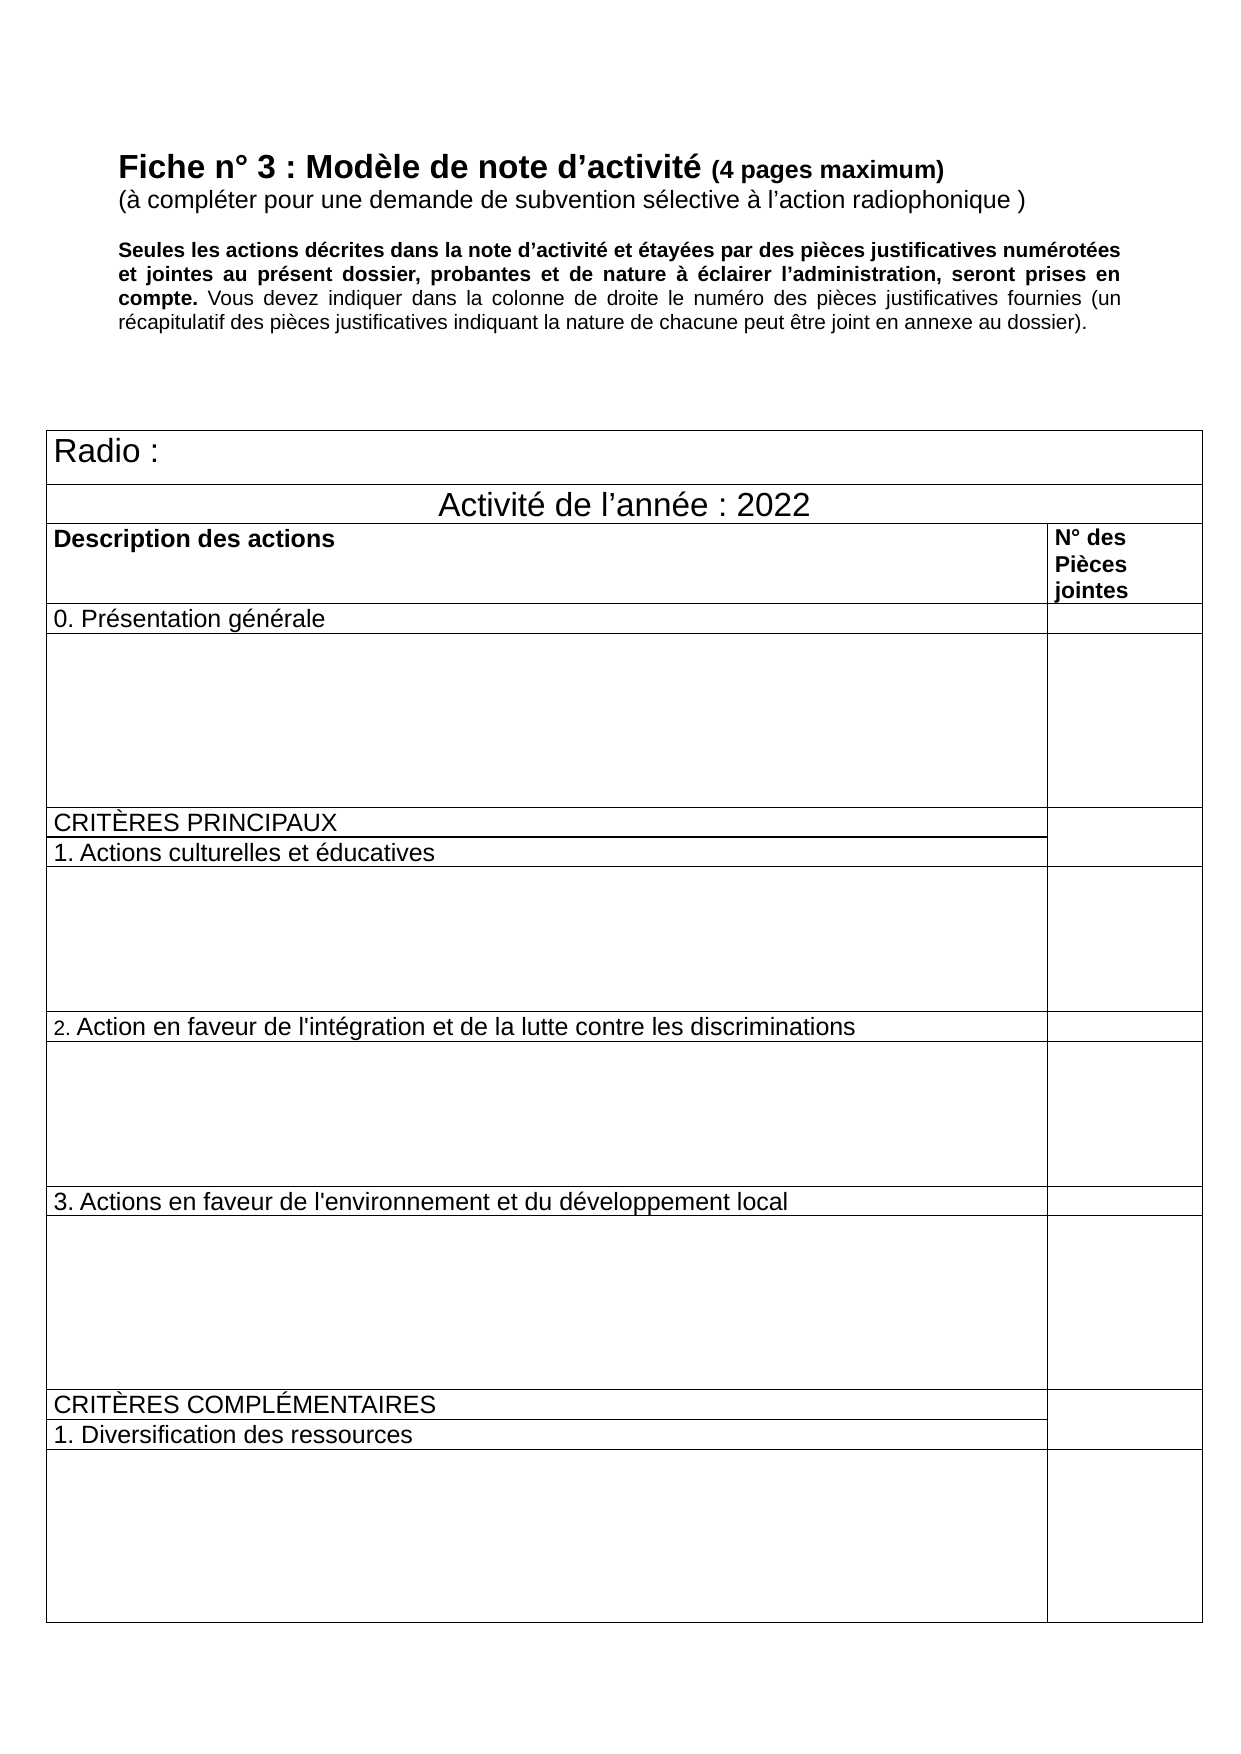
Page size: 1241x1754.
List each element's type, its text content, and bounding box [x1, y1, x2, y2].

text (à compléter pour une demande de subvention sélective à l’action radiophonique ) [118, 185, 1122, 214]
table_cell 0. Présentation générale [47, 604, 1047, 633]
table_cell [47, 634, 1047, 807]
table_cell CRITÈRES COMPLÉMENTAIRES [47, 1390, 1047, 1419]
table_cell [1048, 867, 1202, 1011]
table_cell [1048, 634, 1202, 807]
table_cell Activité de l’année : 2022 [47, 485, 1202, 523]
table_cell [47, 1450, 1047, 1622]
table_cell [1048, 1042, 1202, 1186]
table_cell [1048, 808, 1202, 866]
table_cell [1048, 1187, 1202, 1215]
table_cell 2. Action en faveur de l'intégration et de la lutte contre les discriminations [47, 1012, 1047, 1041]
table_cell [1048, 1450, 1202, 1622]
table_cell [1048, 1216, 1202, 1389]
table_cell 1. Actions culturelles et éducatives [47, 838, 1047, 866]
table_cell [47, 867, 1047, 1011]
text Fiche n° 3 : Modèle de note d’activité (4 pages maximum) [118, 147, 1122, 185]
table_cell [47, 1216, 1047, 1389]
text Seules les actions décrites dans la note d’activité et étayées par des pièces justificatives numérotées et jointes au présent dossier, probantes et de nature à éclairer l’administration, seront prises en compte. Vous devez indiquer dans la colonne de droite le numéro des pièces justificatives fournies (un récapitulatif des pièces justificatives indiquant la nature de chacune peut être joint en annexe au dossier). [118, 238, 1122, 334]
table_cell 3. Actions en faveur de l'environnement et du développement local [47, 1187, 1047, 1215]
table_cell [1048, 1390, 1202, 1448]
table_cell CRITÈRES PRINCIPAUX [47, 808, 1047, 836]
table_header Radio : [47, 431, 1202, 484]
table_cell [47, 1042, 1047, 1186]
table_cell [1048, 604, 1202, 633]
table_cell [1048, 1012, 1202, 1041]
table_cell Description des actions [47, 524, 1047, 603]
table_cell N° des Pièces jointes [1048, 524, 1202, 603]
table_cell 1. Diversification des ressources [47, 1420, 1047, 1448]
